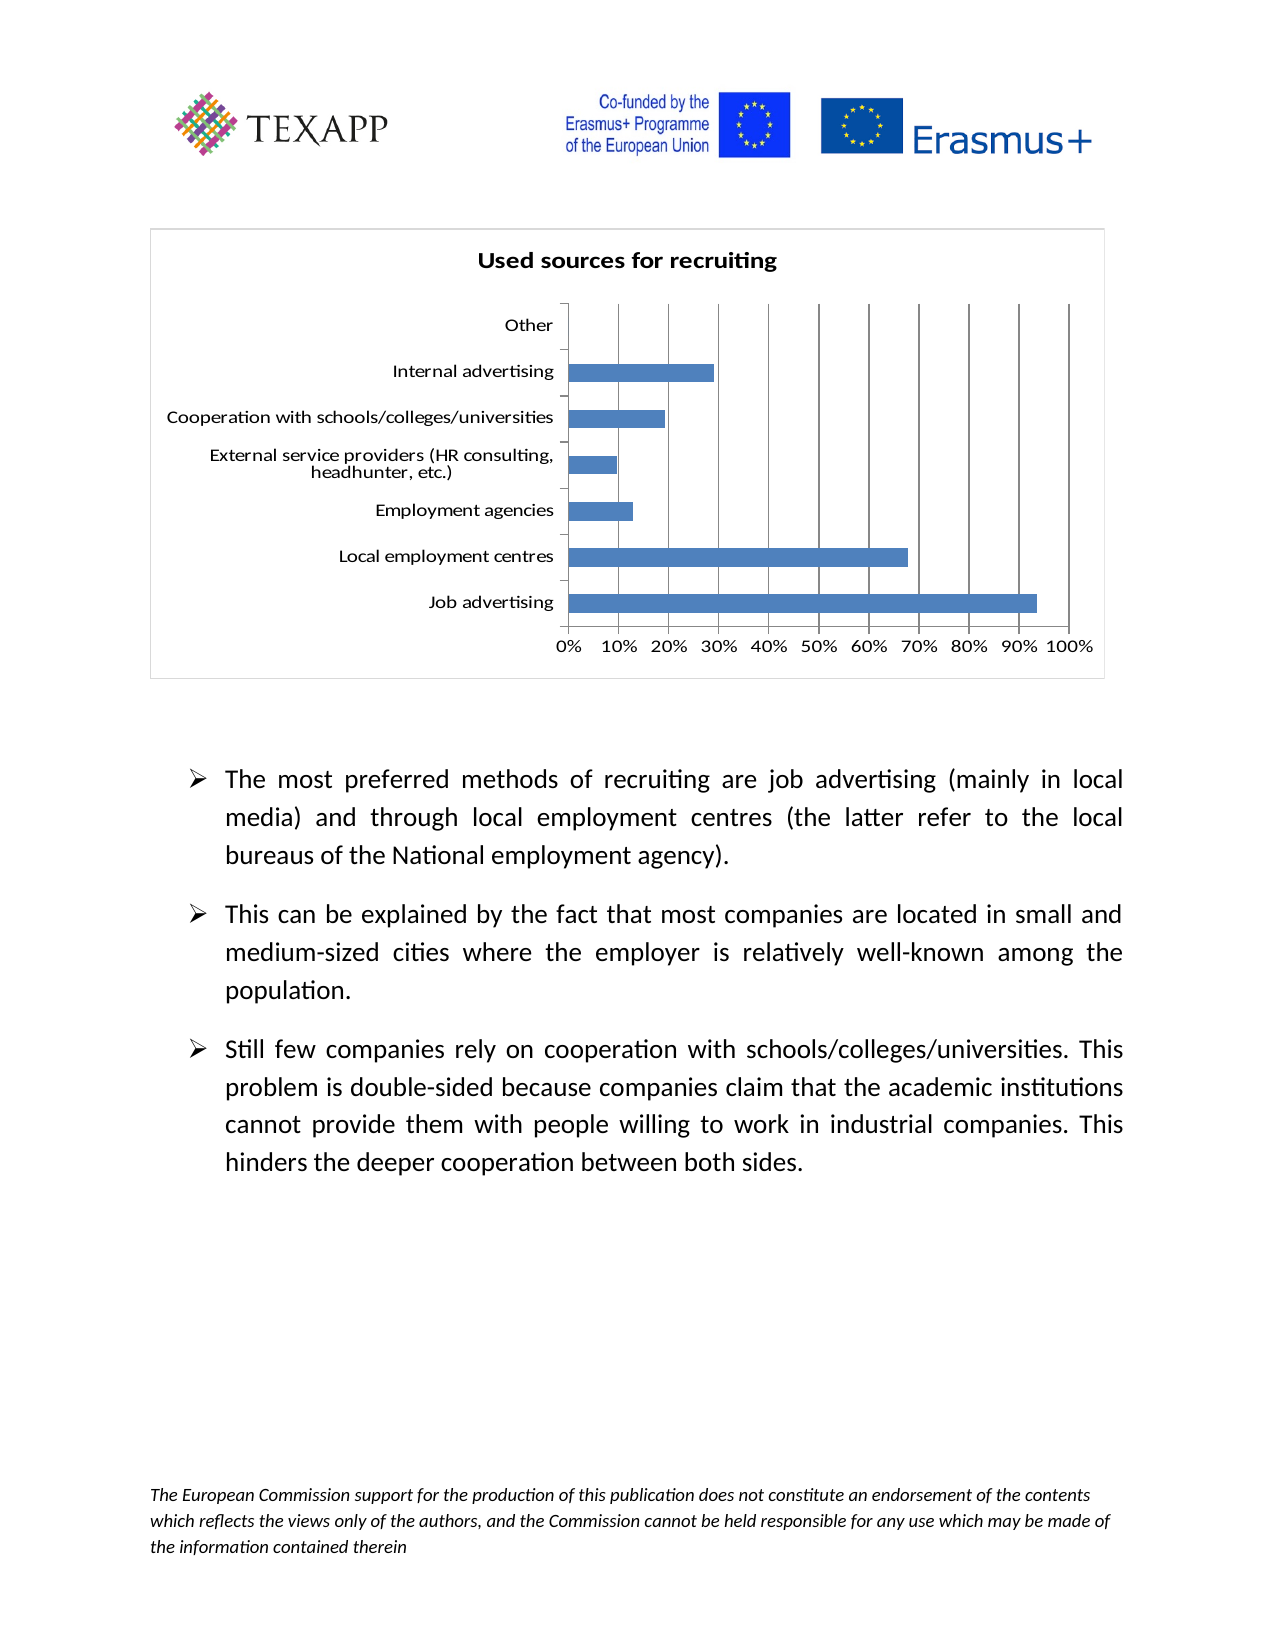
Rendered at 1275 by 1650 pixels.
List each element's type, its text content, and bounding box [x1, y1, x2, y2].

picture [475, 76, 800, 173]
list The most preferred methods of recruiting are job advertising (mainly in local media) and through local employment centres (the latter refer to the local bureaus of the National employment agency). [187, 763, 1125, 871]
list This can be explained by the fact that most companies are located in small and medium-sized cities where the employer is relatively well-known among the population. [187, 897, 1125, 1006]
picture [805, 82, 1102, 164]
picture [150, 75, 411, 173]
list Still few companies rely on cooperation with schools/colleges/universities. This problem is double-sided because companies claim that the academic institutions cannot provide them with people willing to work in industrial companies. This hinders the deeper cooperation between both sides. [187, 1032, 1125, 1178]
